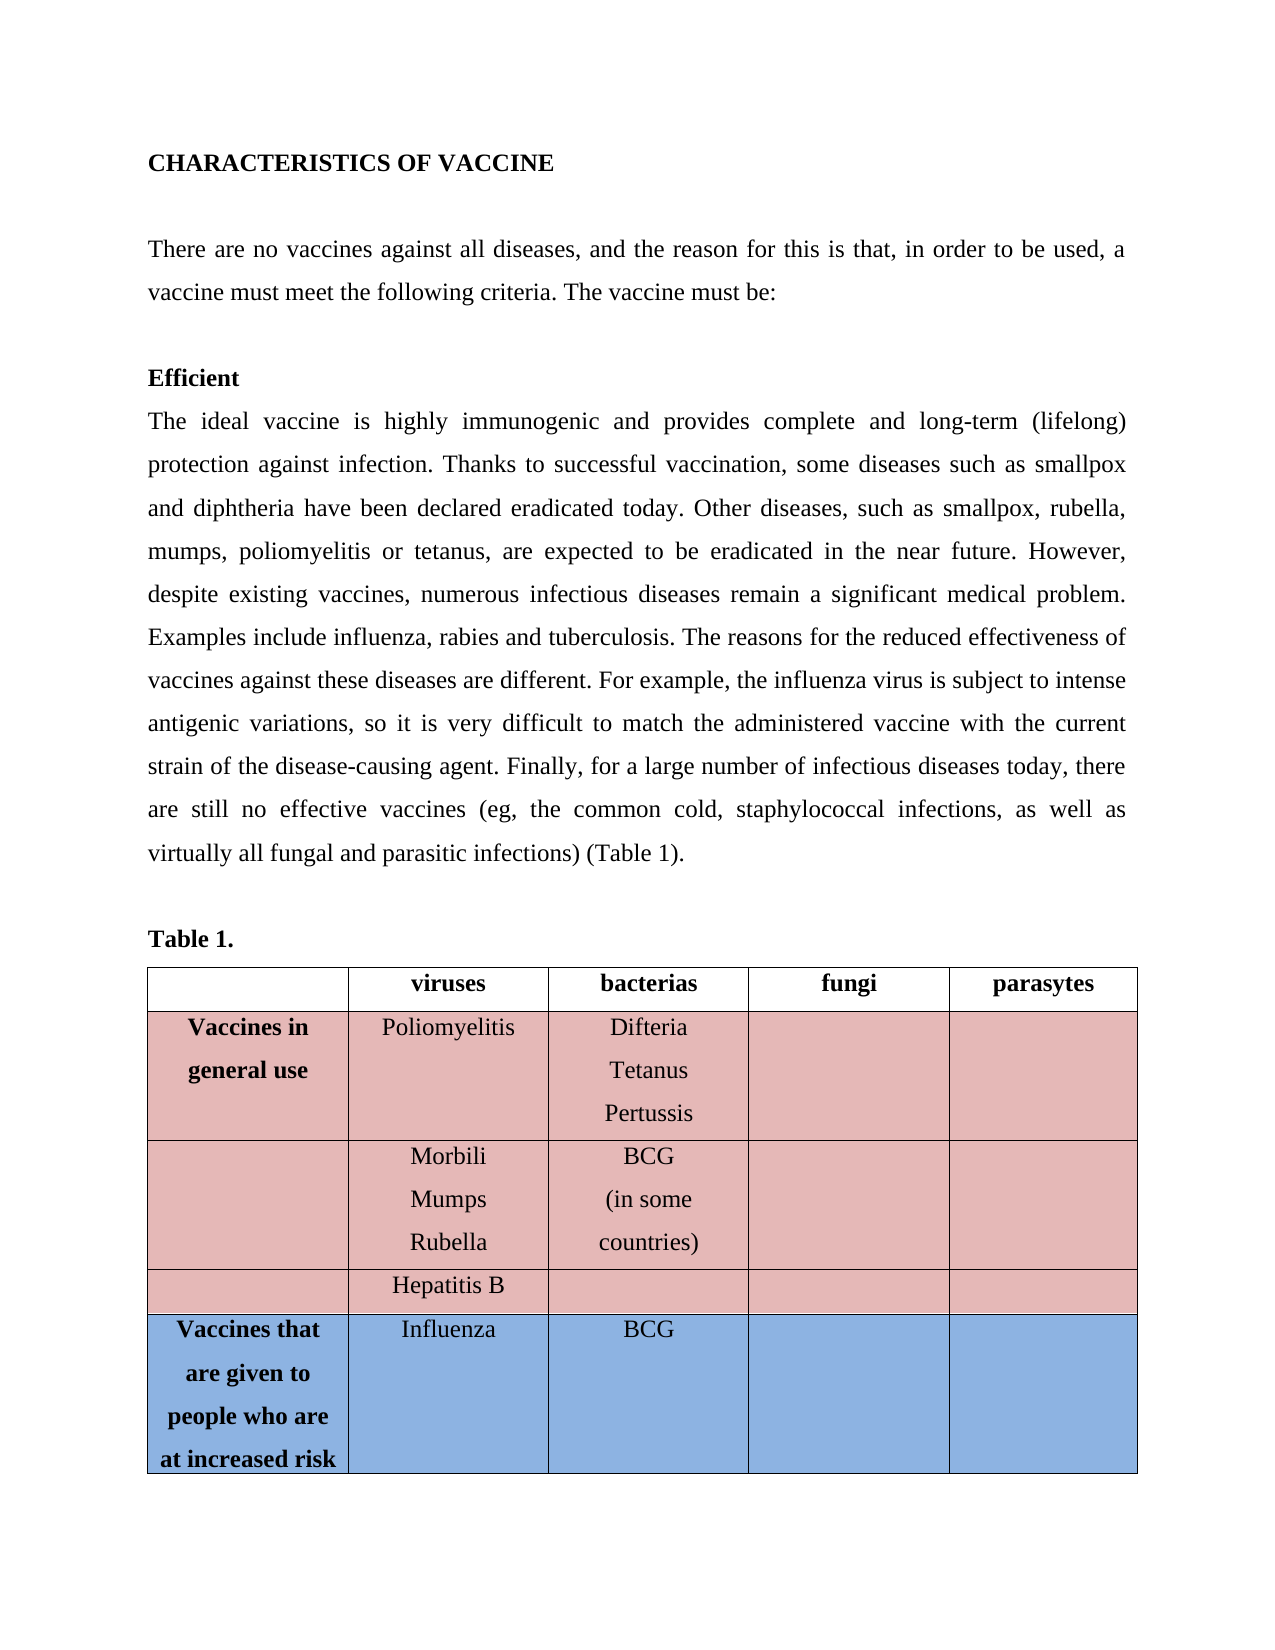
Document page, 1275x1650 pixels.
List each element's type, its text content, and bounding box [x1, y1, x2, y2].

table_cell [148, 1315, 348, 1473]
table_cell [950, 1012, 1137, 1140]
table_cell [749, 1270, 949, 1313]
text The ideal vaccine is highly immunogenic and provides complete and long-term (lifelong) protection against infection. Thanks to successful vaccination, some diseases such as smallpox and diphtheria have been declared eradicated today. Other diseases, such as smallpox, rubella, mumps, poliomyelitis or tetanus, are expected to be eradicated in the near future. However, despite existing vaccines, numerous infectious diseases remain a significant medical problem. Examples include influenza, rabies and tuberculosis. The reasons for the reduced effectiveness of vaccines against these diseases are different. For example, the influenza virus is subject to intense antigenic variations, so it is very difficult to match the administered vaccine with the current strain of the disease-causing agent. Finally, for a large number of infectious diseases today, there are still no effective vaccines (eg, the common cold, staphylococcal infections, as well as virtually all fungal and parasitic infections) (Table 1). [148, 406, 1127, 866]
table_cell [950, 1141, 1137, 1269]
table_header [148, 968, 348, 1011]
table_cell Difteria Tetanus Pertussis [549, 1012, 748, 1140]
table_cell BCG [549, 1315, 748, 1473]
table_cell [749, 1141, 949, 1269]
text Efficient [148, 363, 1127, 392]
text CHARACTERISTICS OF VACCINE [148, 148, 1127, 176]
table_cell [749, 1315, 949, 1473]
table_cell [950, 1315, 1137, 1473]
table_header bacterias [549, 968, 748, 1011]
table_header fungi [749, 968, 949, 1011]
table_cell Poliomyelitis [349, 1012, 548, 1140]
table_cell [749, 1012, 949, 1140]
table_cell [950, 1270, 1137, 1313]
table_cell Influenza [349, 1315, 548, 1473]
table_cell [549, 1270, 748, 1313]
table_header viruses [349, 968, 548, 1011]
table_cell [148, 1270, 348, 1313]
table_cell BCG (in some countries) [549, 1141, 748, 1269]
table_cell Morbili Mumps Rubella [349, 1141, 548, 1269]
table_cell Vaccines in general use [148, 1012, 348, 1140]
table_cell [148, 1141, 348, 1269]
table_header parasytes [950, 968, 1137, 1011]
table_cell Hepatitis B [349, 1270, 548, 1313]
text There are no vaccines against all diseases, and the reason for this is that, in order to be used, a vaccine must meet the following criteria. The vaccine must be: [148, 234, 1127, 306]
text Table 1. [148, 924, 1127, 953]
